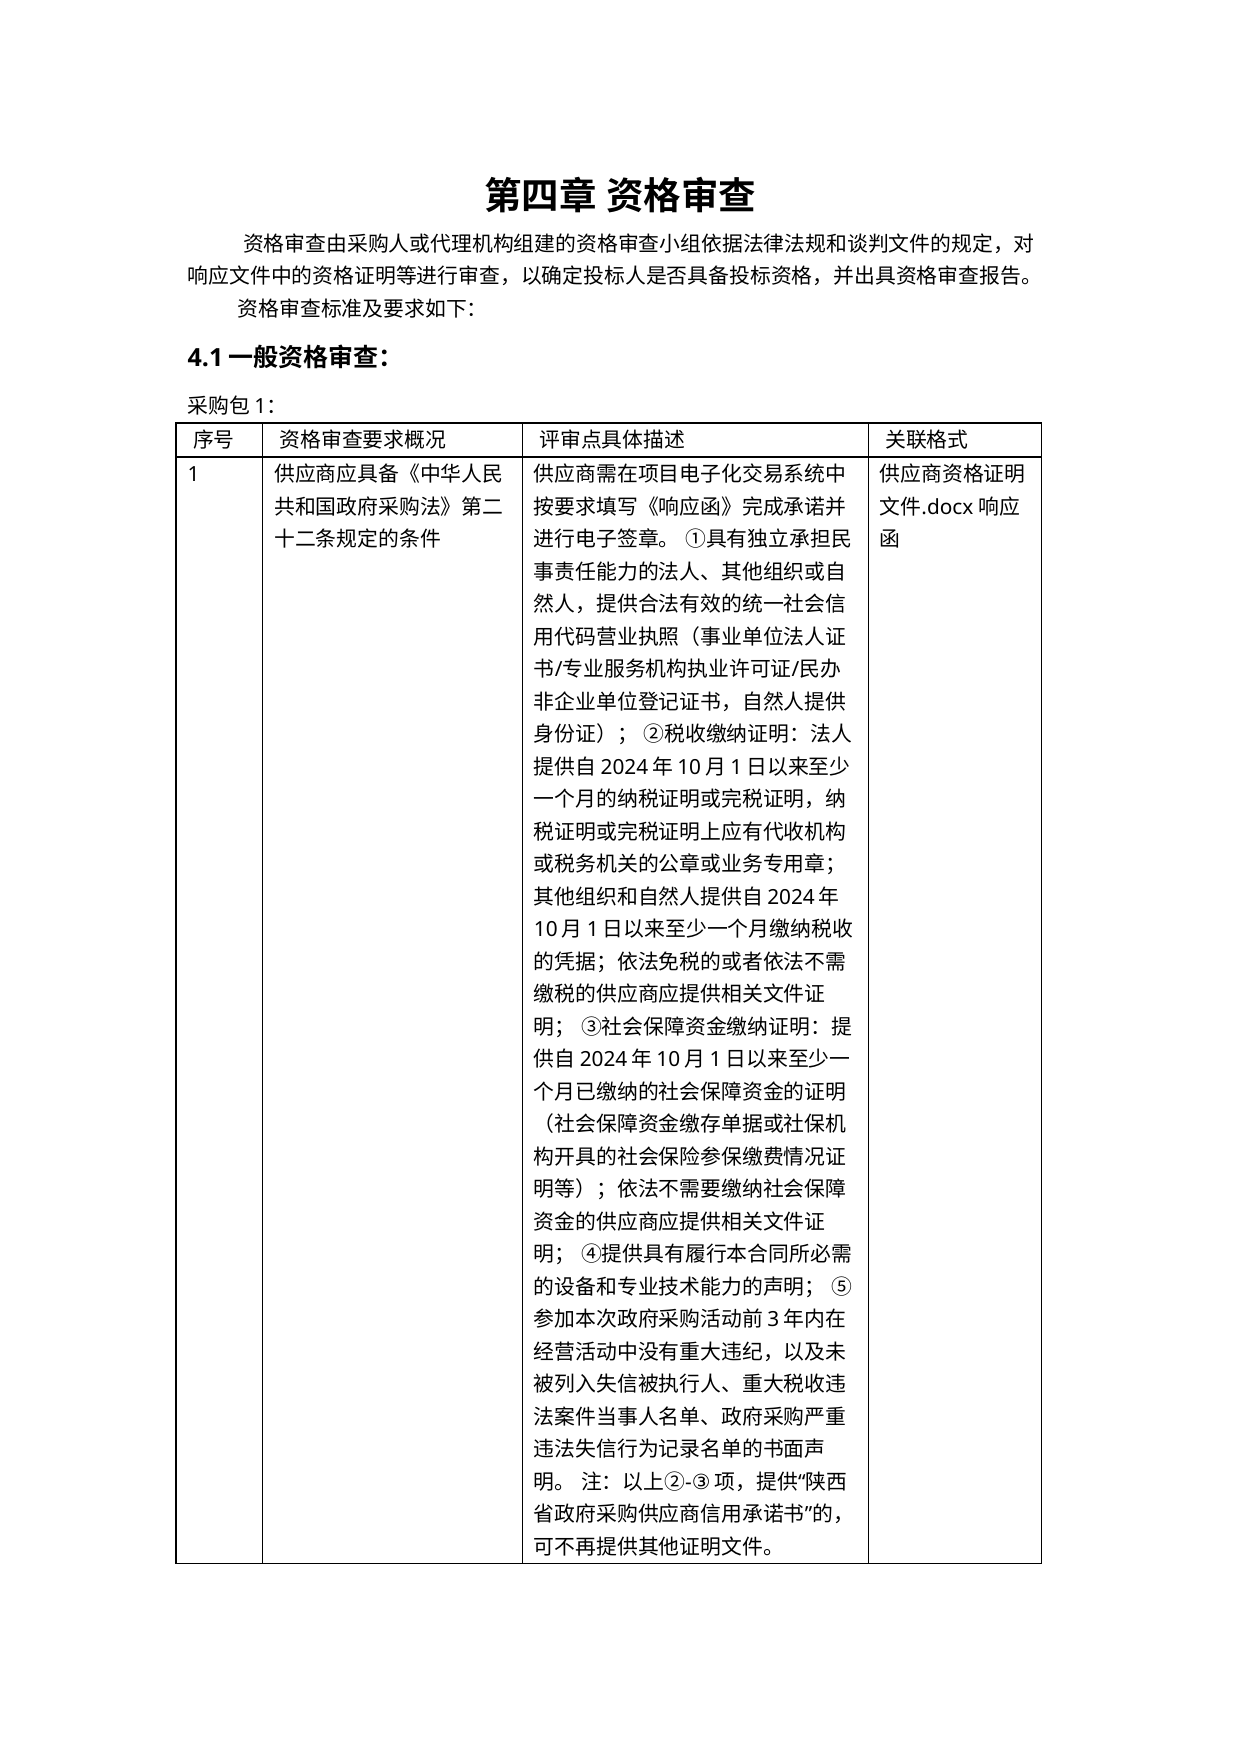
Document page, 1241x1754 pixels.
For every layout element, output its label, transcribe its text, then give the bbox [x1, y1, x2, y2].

table_header 评审点具体描述 [523, 424, 868, 456]
text 资格审查标准及要求如下： [187, 292, 1053, 324]
text 采购包1： [187, 389, 1053, 422]
text 第四章 资格审查 [187, 162, 1053, 227]
table_header 关联格式 [869, 424, 1041, 456]
table_cell 1 [177, 458, 262, 1563]
table_cell 供应商需在项目电子化交易系统中按要求填写《响应函》完成承诺并进行电子签章。 ①具有独立承担民事责任能力的法人、其他组织或自然人，提供合法有效的统一社会信用代码营业执照（事业单位法人证书/专业服务机构执业许可证/民办非企业单位登记证书，自然人提供身份证）； ②税收缴纳证明：法人提供自2024年10月1日以来至少一个月的纳税证明或完税证明，纳税证明或完税证明上应有代收机构或税务机关的公章或业务专用章；其他组织和自然人提供自2024年10月1日以来至少一个月缴纳税收的凭据；依法免税的或者依法不需缴税的供应商应提供相关文件证明； ③社会保障资金缴纳证明：提供自2024年10月1日以来至少一个月已缴纳的社会保障资金的证明（社会保障资金缴存单据或社保机构开具的社会保险参保缴费情况证明等）；依法不需要缴纳社会保障资金的供应商应提供相关文件证明； ④提供具有履行本合同所必需的设备和专业技术能力的声明； ⑤参加本次政府采购活动前3年内在经营活动中没有重大违纪，以及未被列入失信被执行人、重大税收违法案件当事人名单、政府采购严重违法失信行为记录名单的书面声明。 注：以上②-③项，提供“陕西省政府采购供应商信用承诺书”的，可不再提供其他证明文件。 [523, 458, 868, 1563]
table_header 序号 [177, 424, 262, 456]
table_cell 供应商应具备《中华人民共和国政府采购法》第二十二条规定的条件 [263, 458, 522, 1563]
text 资格审查由采购人或代理机构组建的资格审查小组依据法律法规和谈判文件的规定，对响应文件中的资格证明等进行审查，以确定投标人是否具备投标资格，并出具资格审查报告。 [187, 227, 1053, 292]
table_cell 供应商资格证明文件.docx 响应函 [869, 458, 1041, 1563]
table_header 资格审查要求概况 [263, 424, 522, 456]
text 4.1一般资格审查： [187, 324, 1053, 389]
